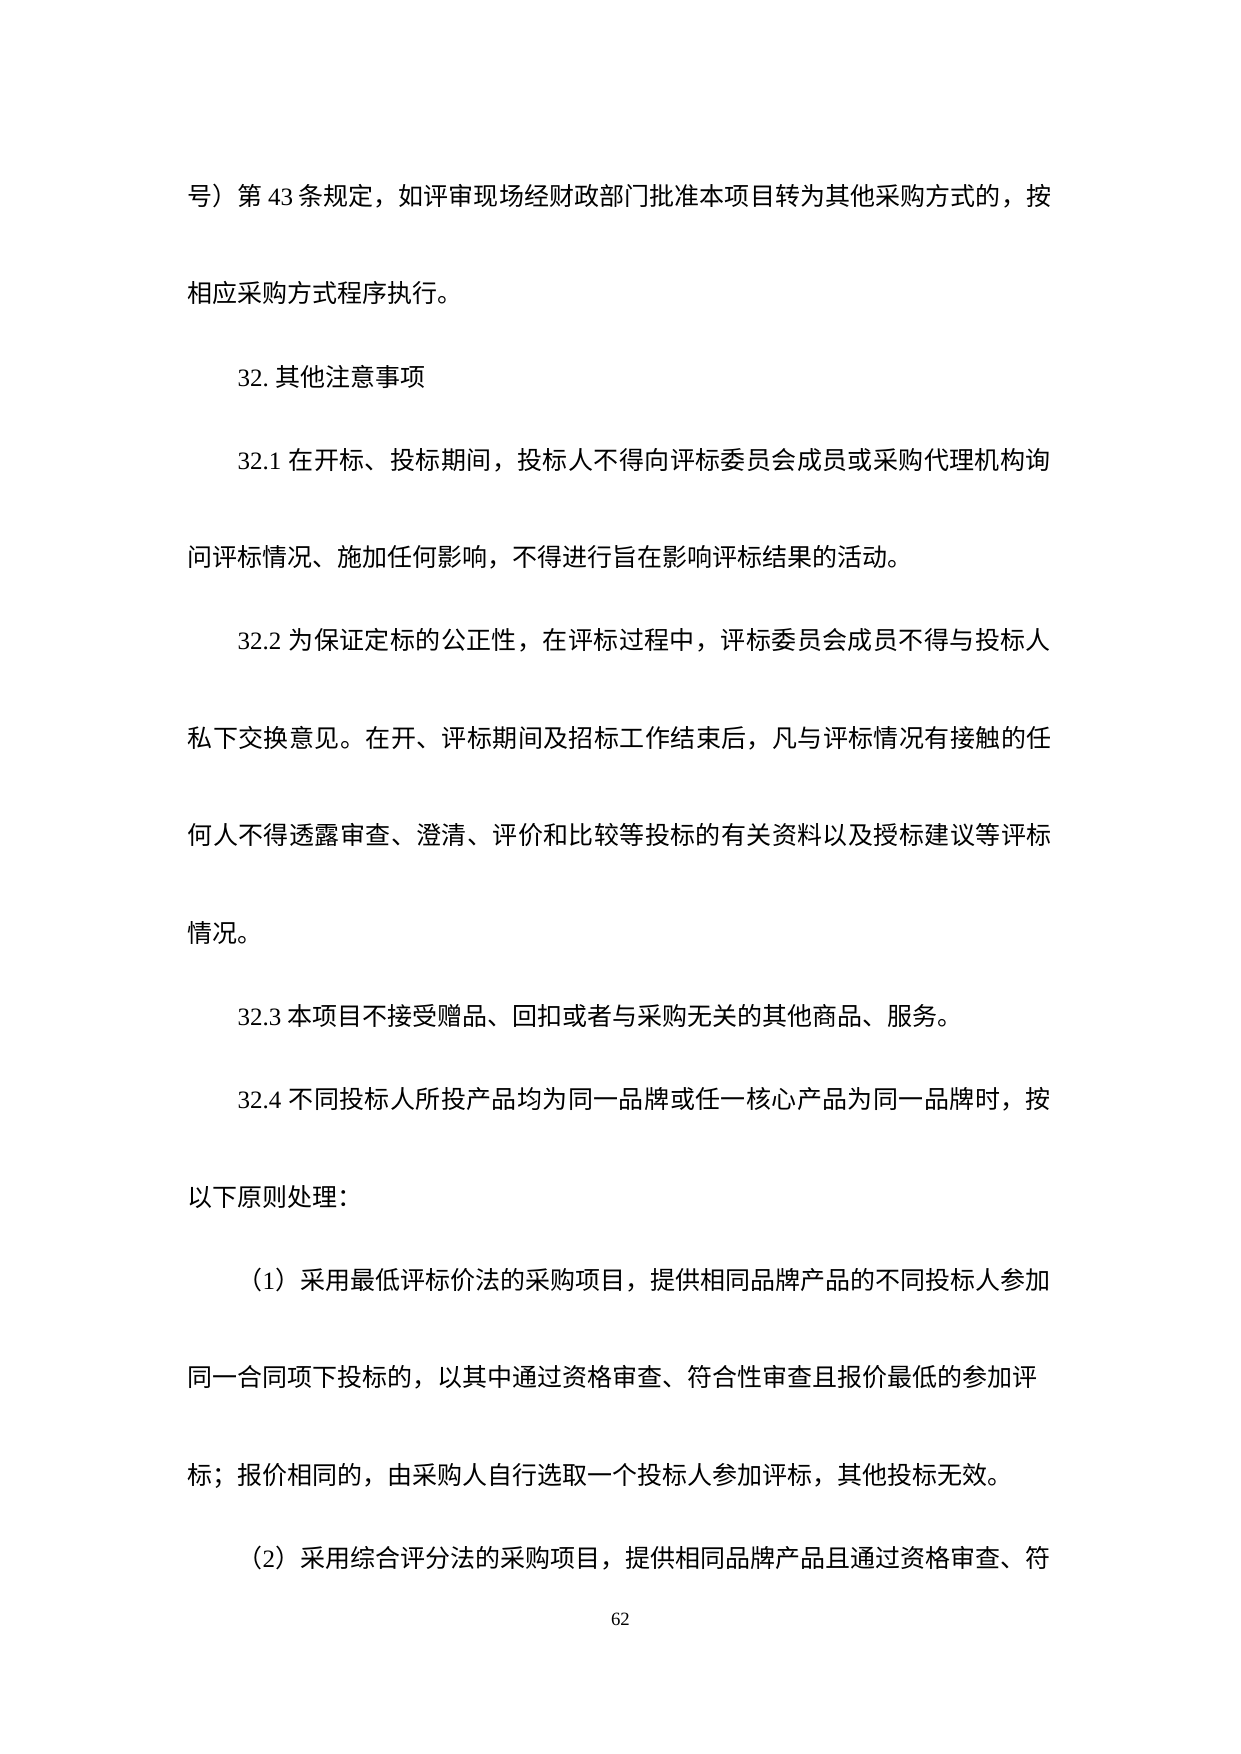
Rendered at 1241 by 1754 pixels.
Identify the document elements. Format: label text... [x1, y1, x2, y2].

text 32.4 不同投标人所投产品均为同一品牌或任一核心产品为同一品牌时，按以下原则处理： [187, 1065, 1053, 1228]
text （1）采用最低评标价法的采购项目，提供相同品牌产品的不同投标人参加同一合同项下投标的，以其中通过资格审查、符合性审查且报价最低的参加评标；报价相同的，由采购人自行选取一个投标人参加评标，其他投标无效。 [187, 1246, 1053, 1506]
text 32.2 为保证定标的公正性，在评标过程中，评标委员会成员不得与投标人私下交换意见。在开、评标期间及招标工作结束后，凡与评标情况有接触的任何人不得透露审查、澄清、评价和比较等投标的有关资料以及授标建议等评标情况。 [187, 606, 1053, 964]
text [187, 162, 1053, 324]
text 32. 其他注意事项 [187, 343, 1053, 408]
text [187, 1524, 1053, 1589]
text 32.3 本项目不接受赠品、回扣或者与采购无关的其他商品、服务。 [187, 982, 1053, 1047]
text 32.1 在开标、投标期间，投标人不得向评标委员会成员或采购代理机构询问评标情况、施加任何影响，不得进行旨在影响评标结果的活动。 [187, 426, 1053, 588]
